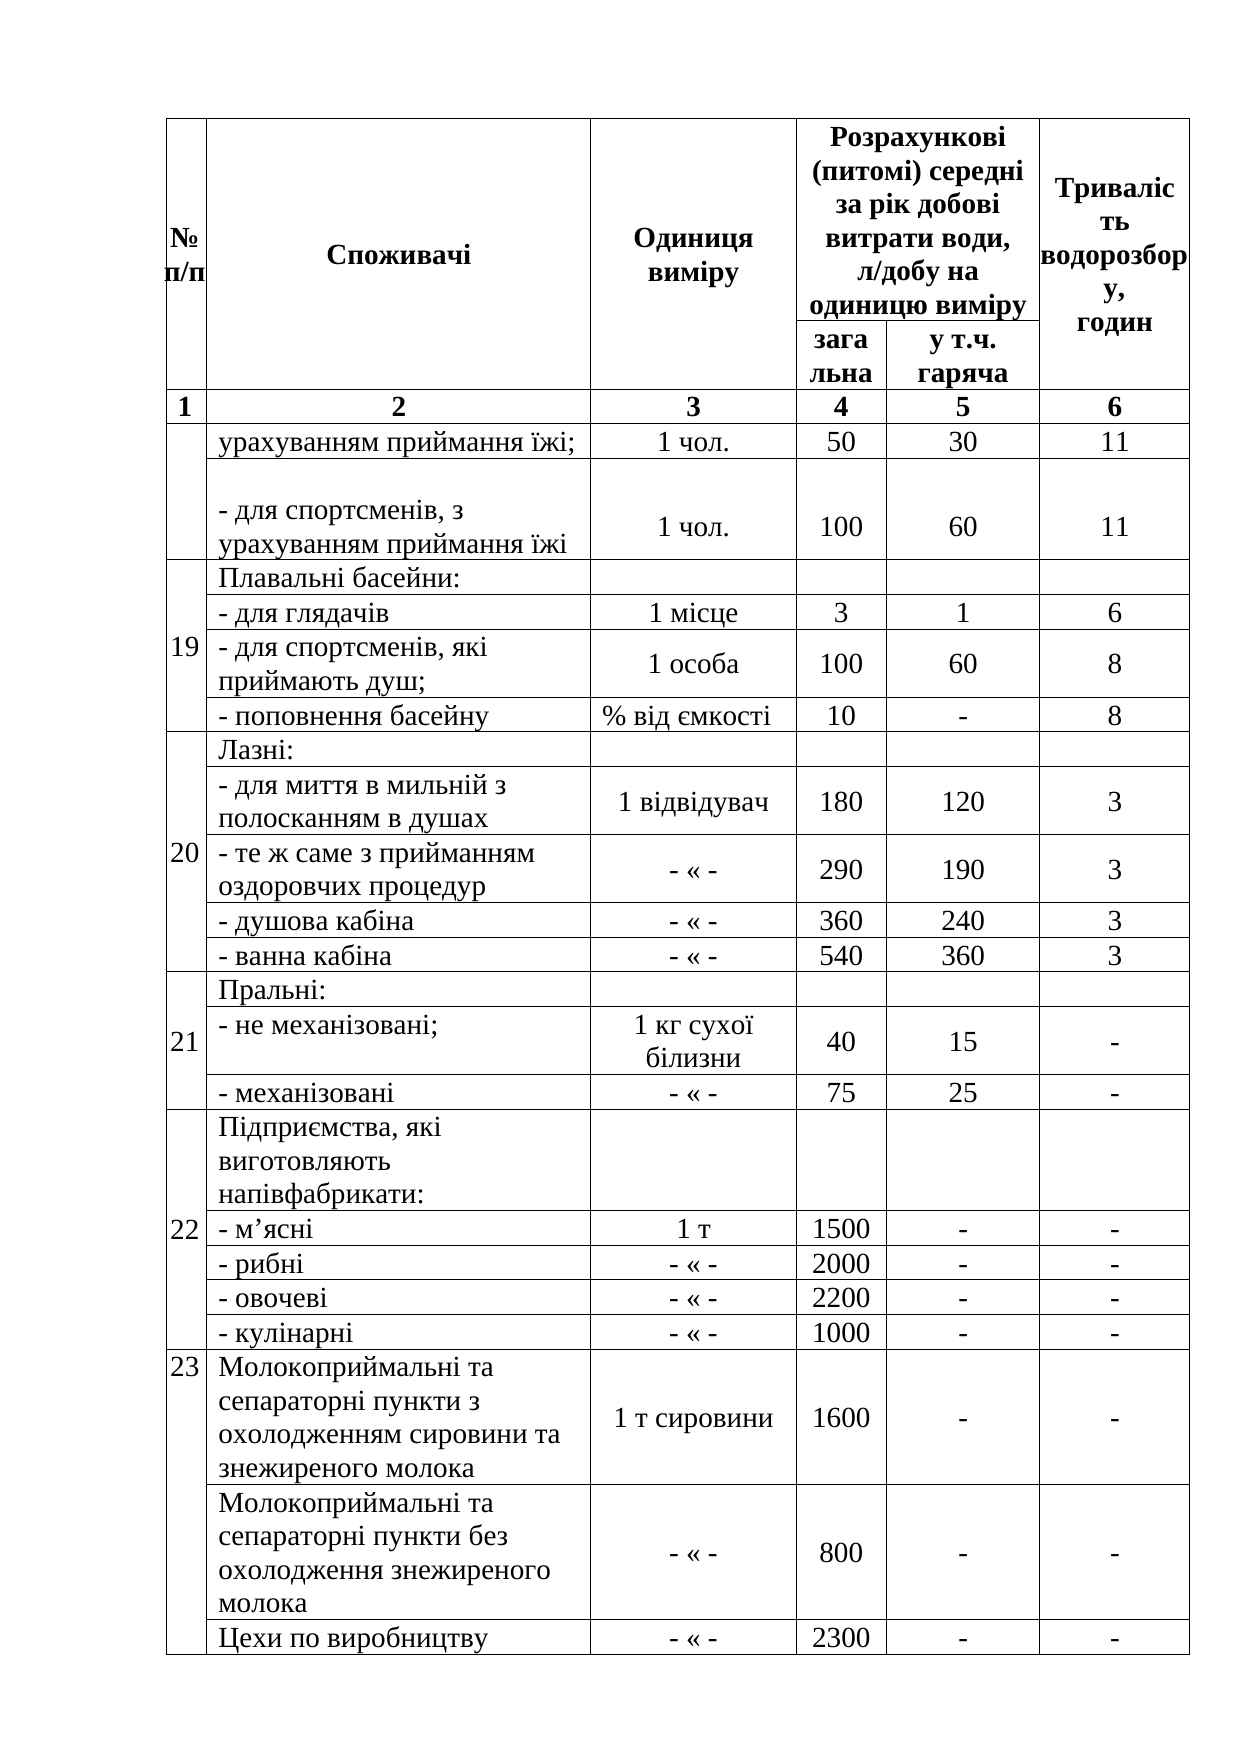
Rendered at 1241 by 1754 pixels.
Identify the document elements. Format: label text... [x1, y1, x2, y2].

table_cell 1 т [591, 1211, 796, 1245]
table_cell сухої білизни [591, 1007, 796, 1074]
table_cell 3 [797, 595, 886, 628]
table_cell - для спортсменів, з урахуванням приймання їжі [207, 459, 590, 559]
table_cell 1 [887, 595, 1039, 628]
table_cell 3 [591, 390, 796, 423]
table_cell 8 [1040, 630, 1189, 697]
table_cell 3 [1040, 938, 1189, 971]
table_cell 360 [887, 938, 1039, 971]
table_cell 1 чол. [591, 459, 796, 559]
table_cell - рибні [207, 1246, 590, 1279]
table_cell 60 [887, 630, 1039, 697]
table_cell 1 особа [591, 630, 796, 697]
table_cell 60 [887, 459, 1039, 559]
table_cell 21 [167, 972, 206, 1108]
table_cell - « - [591, 1485, 796, 1619]
table_cell Підприємства, які виготовляють напівфабрикати: [207, 1110, 590, 1210]
table_cell Молокоприймальні та сепараторні пункти без охолодження знежиреного молока [207, 1485, 590, 1619]
table_cell - « - [591, 1075, 796, 1108]
table_cell 360 [797, 903, 886, 937]
table_cell 180 [797, 767, 886, 834]
table_cell 11 [1040, 424, 1189, 458]
table_cell 240 [887, 903, 1039, 937]
table_cell - « - [591, 938, 796, 971]
table_cell - [887, 1620, 1039, 1653]
table_header Споживачі [207, 119, 590, 388]
table_cell - механізовані [207, 1075, 590, 1108]
table_cell 290 [797, 835, 886, 902]
table_cell - [887, 1315, 1039, 1348]
table_cell - для фізкультурників, з урахуванням приймання їжі; [207, 424, 590, 458]
table_cell - [1040, 1075, 1189, 1108]
table_cell 1 [167, 390, 206, 423]
table_cell - душова кабіна [207, 903, 590, 937]
table_cell 30 [887, 424, 1039, 458]
table_cell 1000 [797, 1315, 886, 1348]
table_cell [1040, 1110, 1189, 1210]
table_cell 23 [167, 1350, 206, 1653]
table_cell [1040, 732, 1189, 766]
table_cell [591, 1110, 796, 1210]
table_header № п/п [167, 119, 206, 388]
table_cell [797, 732, 886, 766]
table_cell 1600 [797, 1350, 886, 1484]
table_cell 2200 [797, 1280, 886, 1314]
table_cell - « - [591, 1620, 796, 1653]
table_cell 5 [887, 390, 1039, 423]
table_cell [591, 972, 796, 1006]
table_cell - [1040, 1280, 1189, 1314]
table_cell - [887, 1280, 1039, 1314]
table_cell [887, 732, 1039, 766]
table_cell - [1040, 1211, 1189, 1245]
table_header Одиниця виміру [591, 119, 796, 388]
table_cell 40 [797, 1007, 886, 1074]
table_cell [887, 1110, 1039, 1210]
table_cell 800 [797, 1485, 886, 1619]
table_cell 75 [797, 1075, 886, 1108]
table_cell Цехи по виробництву казеїну та сиру із знежиреного молока [207, 1620, 590, 1653]
table_cell 2000 [797, 1246, 886, 1279]
table_cell - [1040, 1246, 1189, 1279]
table_cell [797, 1110, 886, 1210]
table_cell [797, 560, 886, 594]
table_cell - для миття в мильній з полосканням в душах [207, 767, 590, 834]
table_cell 100 [797, 459, 886, 559]
table_cell - [1040, 1007, 1189, 1074]
table_cell 6 [1040, 595, 1189, 628]
table_cell 190 [887, 835, 1039, 902]
table_cell 2 [207, 390, 590, 423]
table_cell - для спортсменів, які приймають душ; [207, 630, 590, 697]
table_cell - те ж саме з прийманням оздоровчих процедур [207, 835, 590, 902]
table_header Розрахункові (питомі) середні за рік добові витрати води, л/добу на одиницю виміру [797, 119, 1039, 320]
table_cell - [1040, 1315, 1189, 1348]
table_cell Молокоприймальні та сепараторні пункти з охолодженням сировини та знежиреного молока [207, 1350, 590, 1484]
table_cell Пральні: [207, 972, 590, 1006]
table_cell - [887, 1211, 1039, 1245]
table_cell - [1040, 1350, 1189, 1484]
table_header Тривалість водорозбору, годин [1040, 119, 1189, 388]
table_cell 120 [887, 767, 1039, 834]
table_cell у т.ч. гаряча [887, 321, 1039, 388]
table_cell [1040, 972, 1189, 1006]
table_cell загальна [797, 321, 886, 388]
table_cell Плавальні басейни: [207, 560, 590, 594]
table_cell Лазні: [207, 732, 590, 766]
table_cell 1500 [797, 1211, 886, 1245]
table_cell - [887, 698, 1039, 731]
table_cell [591, 732, 796, 766]
table_cell - « - [591, 1280, 796, 1314]
table_cell - [1040, 1485, 1189, 1619]
table_cell [1040, 560, 1189, 594]
table_cell - « - [591, 1315, 796, 1348]
table_cell - ванна кабіна [207, 938, 590, 971]
table_cell 10 [797, 698, 886, 731]
table_cell - [887, 1350, 1039, 1484]
table_cell 1 відвідувач [591, 767, 796, 834]
table_cell - для глядачів [207, 595, 590, 628]
table_cell 20 [167, 732, 206, 971]
table_cell - поповнення басейну [207, 698, 590, 731]
table_cell - « - [591, 1246, 796, 1279]
table_cell 25 [887, 1075, 1039, 1108]
table_cell [887, 560, 1039, 594]
table_cell - овочеві [207, 1280, 590, 1314]
table_cell [797, 972, 886, 1006]
table_cell 50 [797, 424, 886, 458]
table_cell 3 [1040, 903, 1189, 937]
table_cell 1 місце [591, 595, 796, 628]
table_cell 8 [1040, 698, 1189, 731]
table_cell 100 [797, 630, 886, 697]
table_cell [887, 972, 1039, 1006]
table_cell 4 [797, 390, 886, 423]
table_cell [591, 560, 796, 594]
table_cell - « - [591, 903, 796, 937]
table_cell 19 [167, 560, 206, 731]
table_cell - не механізовані; [207, 1007, 590, 1074]
table_cell - [1040, 1620, 1189, 1653]
table_cell 2300 [797, 1620, 886, 1653]
table_cell 1 чол. [591, 424, 796, 458]
table_cell 22 [167, 1110, 206, 1348]
table_cell - кулінарні [207, 1315, 590, 1348]
table_cell 540 [797, 938, 886, 971]
table_cell - « - [591, 835, 796, 902]
table_cell 3 [1040, 767, 1189, 834]
table_cell 15 [887, 1007, 1039, 1074]
table_cell - м’ясні [207, 1211, 590, 1245]
table_cell % від ємкості [591, 698, 796, 731]
table_cell - [887, 1246, 1039, 1279]
table_cell - [887, 1485, 1039, 1619]
table_cell 6 [1040, 390, 1189, 423]
table_cell 1 т сировини [591, 1350, 796, 1484]
table_cell 11 [1040, 459, 1189, 559]
table_cell 3 [1040, 835, 1189, 902]
